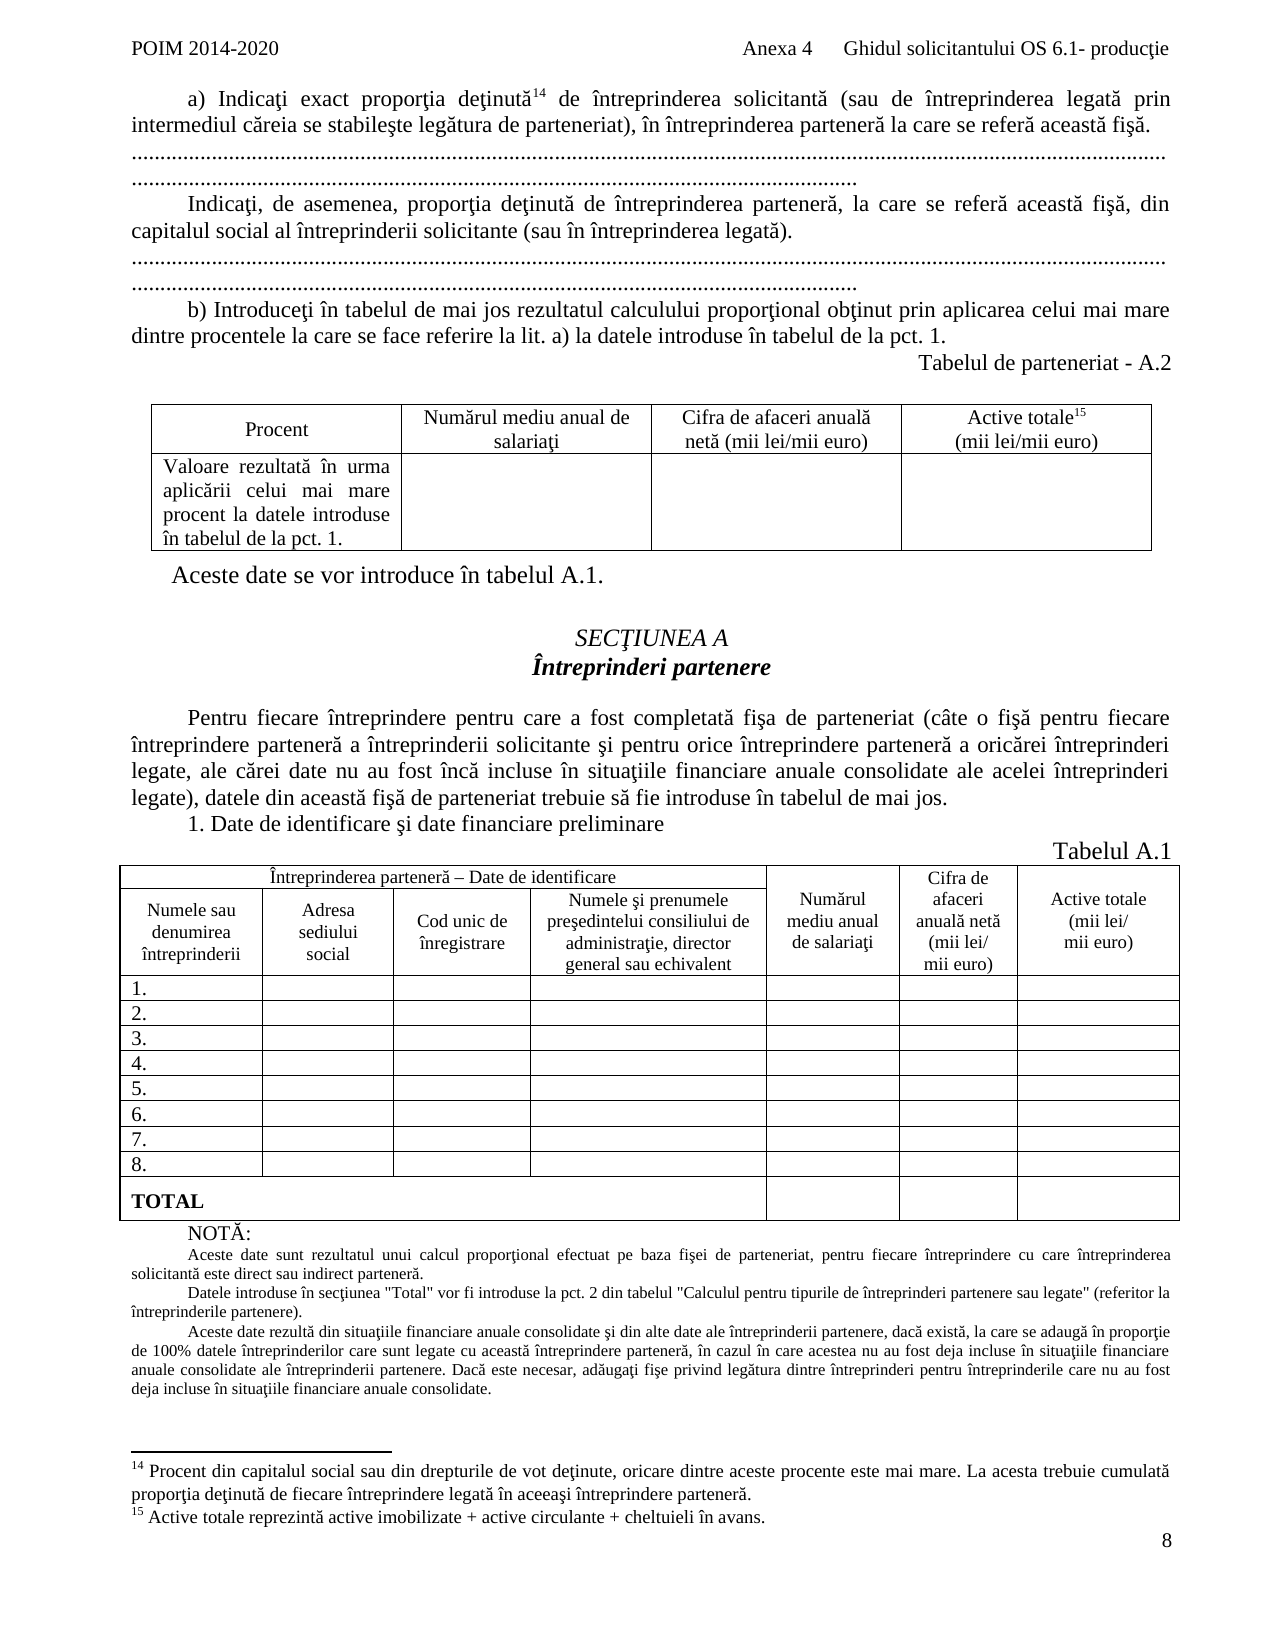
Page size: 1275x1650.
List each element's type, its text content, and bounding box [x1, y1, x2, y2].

table_cell [402, 454, 651, 550]
table_cell [531, 1076, 766, 1100]
table_cell [767, 1127, 899, 1151]
table_cell 6. [121, 1101, 262, 1126]
text Datele introduse în secţiunea "Total" vor fi introduse la pct. 2 din tabelul "Calculul pentru tipurile de întreprinderi partenere sau legate" (referitor la întreprinderile partenere). [131, 1283, 1172, 1321]
table_cell [1018, 1177, 1179, 1219]
text Întreprinderi partenere [131, 652, 1172, 680]
table_cell [900, 1101, 1017, 1126]
table_cell 3. [121, 1026, 262, 1050]
table_header Active totale (mii lei/mii euro) [902, 405, 1151, 453]
text b) Introduceţi în tabelul de mai jos rezultatul calculului proporţional obţinut prin aplicarea celui mai mare dintre procentele la care se face referire la lit. a) la datele introduse în tabelul de la pct. 1. [131, 296, 1172, 348]
table_header Întreprinderea parteneră – Date de identificare [121, 866, 766, 888]
table_cell [263, 1076, 393, 1100]
table_cell 7. [121, 1127, 262, 1151]
table_cell Adresa sediului social [263, 889, 393, 975]
table_cell [900, 1001, 1017, 1025]
text a) Indicaţi exact proporţia deţinută de întreprinderea solicitantă (sau de întreprinderea legată prin intermediul căreia se stabileşte legătura de parteneriat), în întreprinderea parteneră la care se referă această fişă. [131, 85, 1172, 138]
table_cell Numele sau denumirea întreprinderii [121, 889, 262, 975]
table_cell [394, 1101, 530, 1126]
table_cell [394, 1127, 530, 1151]
table_cell [767, 1076, 899, 1100]
table_cell [263, 1026, 393, 1050]
table_cell [902, 454, 1151, 550]
table_cell [900, 1076, 1017, 1100]
table_cell [900, 1026, 1017, 1050]
table_cell [652, 454, 901, 550]
table_cell [394, 1152, 530, 1176]
text Aceste date sunt rezultatul unui calcul proporţional efectuat pe baza fişei de parteneriat, pentru fiecare întreprindere cu care întreprinderea solicitantă este direct sau indirect parteneră. [131, 1245, 1172, 1283]
table_cell [767, 1152, 899, 1176]
table_cell [900, 1152, 1017, 1176]
table_cell [1018, 1152, 1179, 1176]
table_cell [1018, 1051, 1179, 1075]
text 1. Date de identificare şi date financiare preliminare [131, 810, 1172, 836]
table_cell [531, 976, 766, 1000]
table_cell [900, 1177, 1017, 1219]
table_cell [531, 1051, 766, 1075]
table_cell [263, 1001, 393, 1025]
table_cell [1018, 976, 1179, 1000]
text SECŢIUNEA A [131, 623, 1172, 652]
table_cell [767, 976, 899, 1000]
text Aceste date rezultă din situaţiile financiare anuale consolidate şi din alte date ale întreprinderii partenere, dacă există, la care se adaugă în proporţie de 100% datele întreprinderilor care sunt legate cu această întreprindere parteneră, în cazul în care acestea nu au fost deja incluse în situaţiile financiare anuale consolidate ale întreprinderii partenere. Dacă este necesar, adăugaţi fişe privind legătura dintre întreprinderi pentru întreprinderile care nu au fost deja incluse în situaţiile financiare anuale consolidate. [131, 1321, 1172, 1398]
text Tabelul A.1 [131, 836, 1172, 865]
table_cell [531, 1127, 766, 1151]
text Pentru fiecare întreprindere pentru care a fost completată fişa de parteneriat (câte o fişă pentru fiecare întreprindere parteneră a întreprinderii solicitante şi pentru orice întreprindere parteneră a oricărei întreprinderi legate, ale cărei date nu au fost încă incluse în situaţiile financiare anuale consolidate ale acelei întreprinderi legate), datele din această fişă de parteneriat trebuie să fie introduse în tabelul de mai jos. [131, 704, 1172, 810]
table_cell [531, 1101, 766, 1126]
text Tabelul de parteneriat - A.2 [131, 348, 1172, 375]
table_cell [900, 1051, 1017, 1075]
text Aceste date se vor introduce în tabelul A.1. [131, 561, 1172, 589]
table_cell [1018, 1101, 1179, 1126]
table_header Active totale (mii lei/ mii euro) [1018, 866, 1179, 975]
table_cell [900, 1127, 1017, 1151]
table_cell [900, 976, 1017, 1000]
table_cell Cod unic de înregistrare [394, 889, 530, 975]
table_cell [263, 1127, 393, 1151]
table_cell [767, 1001, 899, 1025]
table_cell [767, 1051, 899, 1075]
table_header Procent [152, 405, 401, 453]
table_cell [263, 1152, 393, 1176]
text .................................................................................................................................................................................................................................................................................................................... [131, 138, 1172, 190]
table_cell [767, 1101, 899, 1126]
table_cell [394, 1076, 530, 1100]
table_header Numărul mediu anual de salariaţi [767, 866, 899, 975]
text NOTĂ: [131, 1221, 1172, 1245]
table_cell Valoare rezultată în urma aplicării celui mai mare procent la datele introduse în tabelul de la pct. 1. [152, 454, 401, 550]
table_header Cifra de afaceri anuală netă (mii lei/ mii euro) [900, 866, 1017, 975]
table_header Cifra de afaceri anuală netă (mii lei/mii euro) [652, 405, 901, 453]
table_cell [767, 1026, 899, 1050]
text Indicaţi, de asemenea, proporţia deţinută de întreprinderea parteneră, la care se referă această fişă, din capitalul social al întreprinderii solicitante (sau în întreprinderea legată). [131, 190, 1172, 243]
table_cell [394, 1026, 530, 1050]
table_cell [767, 1177, 899, 1219]
table_cell 4. [121, 1051, 262, 1075]
table_cell [1018, 1127, 1179, 1151]
text .................................................................................................................................................................................................................................................................................................................... [131, 243, 1172, 296]
table_cell [394, 976, 530, 1000]
table_cell [1018, 1026, 1179, 1050]
table_cell [394, 1001, 530, 1025]
table_cell 5. [121, 1076, 262, 1100]
table_cell [531, 1026, 766, 1050]
table_cell Numele şi prenumele preşedintelui consiliului de administraţie, director general sau echivalent [531, 889, 766, 975]
table_cell [1018, 1076, 1179, 1100]
table_header Numărul mediu anual de salariaţi [402, 405, 651, 453]
table_cell [263, 1101, 393, 1126]
table_cell [263, 976, 393, 1000]
table_cell TOTAL [121, 1177, 766, 1219]
table_cell [263, 1051, 393, 1075]
table_cell [531, 1152, 766, 1176]
table_cell 8. [121, 1152, 262, 1176]
table_cell 1. [121, 976, 262, 1000]
table_cell [531, 1001, 766, 1025]
table_cell 2. [121, 1001, 262, 1025]
table_cell [1018, 1001, 1179, 1025]
table_cell [394, 1051, 530, 1075]
